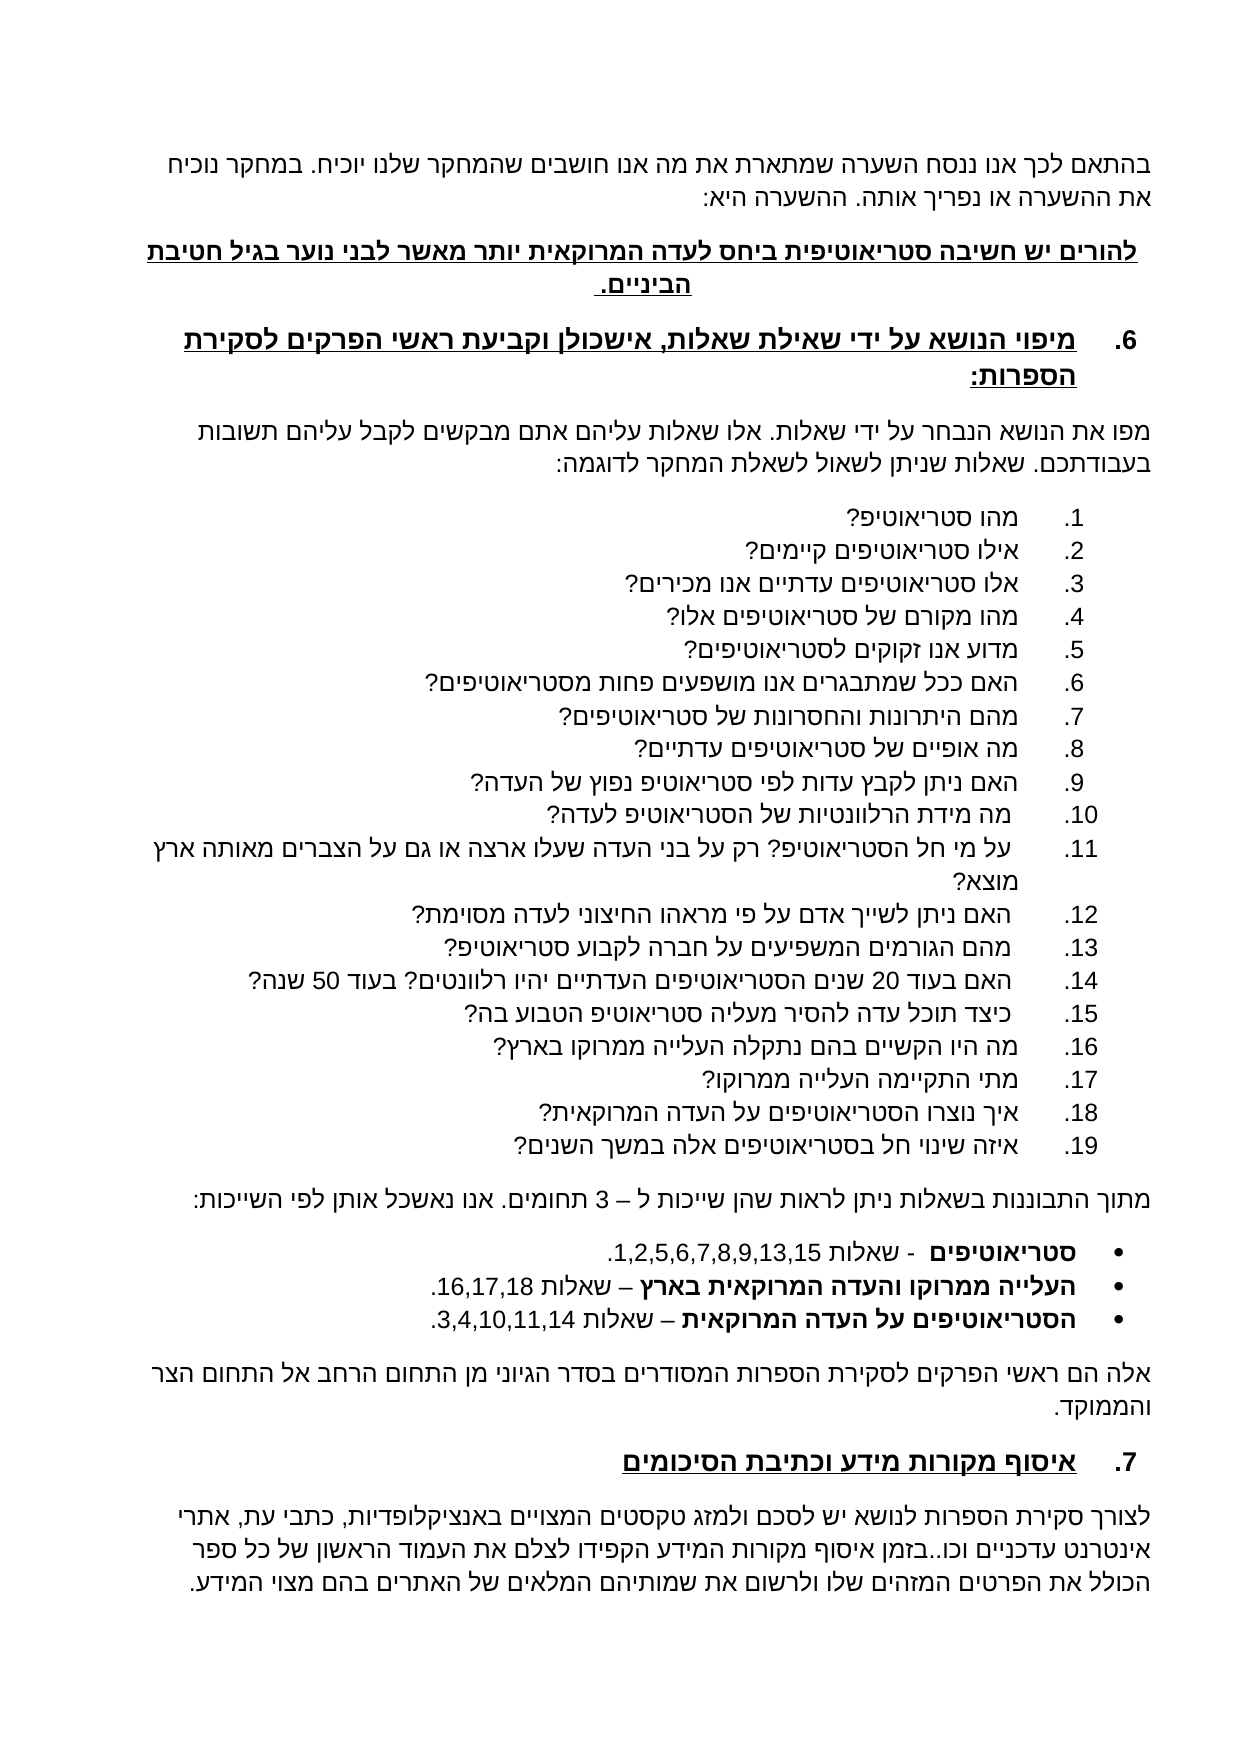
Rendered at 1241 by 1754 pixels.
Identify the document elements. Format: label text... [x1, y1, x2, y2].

list סטריאוטיפים - שאלות 1,2,5,6,7,8,9,13,15. [133, 1238, 1114, 1267]
text לצורך סקירת הספרות לנושא יש לסכם ולמזג טקסטים המצויים באנציקלופדיות, כתבי עת, אתרי אינטרנט עדכניים וכו..בזמן איסוף מקורות המידע הקפידו לצלם את העמוד הראשון של כל ספר הכולל את הפרטים המזהים שלו ולרשום את שמותיהם המלאים של האתרים בהם מצוי המידע. [133, 1502, 1152, 1597]
list מהם היתרונות והחסרונות של סטריאוטיפים? [133, 701, 1063, 730]
list מתי התקיימה העלייה ממרוקו? [133, 1065, 1063, 1093]
text מתוך התבוננות בשאלות ניתן לראות שהן שייכות ל – 3 תחומים. אנו נאשכל אותן לפי השייכות: [133, 1184, 1152, 1213]
list אילו סטריאוטיפים קיימים? [133, 536, 1063, 565]
list מהם הגורמים המשפיעים על חברה לקבוע סטריאוטיפ? [133, 933, 1063, 961]
list האם ניתן לשייך אדם על פי מראהו החיצוני לעדה מסוימת? [133, 899, 1063, 928]
text אלה הם ראשי הפרקים לסקירת הספרות המסודרים בסדר הגיוני מן התחום הרחב אל התחום הצר והממוקד. [133, 1359, 1152, 1420]
list איסוף מקורות מידע וכתיבת הסיכומים [133, 1446, 1114, 1477]
list האם ככל שמתבגרים אנו מושפעים פחות מסטריאוטיפים? [133, 668, 1063, 697]
list אלו סטריאוטיפים עדתיים אנו מכירים? [133, 569, 1063, 598]
list העלייה ממרוקו והעדה המרוקאית בארץ – שאלות 16,17,18. [133, 1272, 1114, 1300]
list מה היו הקשיים בהם נתקלה העלייה ממרוקו בארץ? [133, 1032, 1063, 1060]
list מהו סטריאוטיפ? [133, 503, 1063, 532]
list מיפוי הנושא על ידי שאילת שאלות, אישכולן וקביעת ראשי הפרקים לסקירת הספרות: [133, 324, 1114, 391]
text בהתאם לכך אנו ננסח השערה שמתארת את מה אנו חושבים שהמחקר שלנו יוכיח. במחקר נוכיח את ההשערה או נפריך אותה. ההשערה היא: [133, 150, 1152, 212]
list כיצד תוכל עדה להסיר מעליה סטריאוטיפ הטבוע בה? [133, 999, 1063, 1027]
list האם בעוד 20 שנים הסטריאוטיפים העדתיים יהיו רלוונטים? בעוד 50 שנה? [133, 966, 1063, 994]
list איזה שינוי חל בסטריאוטיפים אלה במשך השנים? [133, 1131, 1063, 1159]
list מהו מקורם של סטריאוטיפים אלו? [133, 602, 1063, 631]
list הסטריאוטיפים על העדה המרוקאית – שאלות 3,4,10,11,14. [133, 1305, 1114, 1333]
list מה אופיים של סטריאוטיפים עדתיים? [133, 734, 1063, 763]
list מה מידת הרלוונטיות של הסטריאוטיפ לעדה? [133, 801, 1063, 829]
text להורים יש חשיבה סטריאוטיפית ביחס לעדה המרוקאית יותר מאשר לבני נוער בגיל חטיבת הביניים. [133, 237, 1152, 299]
text מפו את הנושא הנבחר על ידי שאלות. אלו שאלות עליהם אתם מבקשים לקבל עליהם תשובות בעבודתכם. שאלות שניתן לשאול לשאלת המחקר לדוגמה: [133, 416, 1152, 478]
list איך נוצרו הסטריאוטיפים על העדה המרוקאית? [133, 1098, 1063, 1126]
list האם ניתן לקבץ עדות לפי סטריאוטיפ נפוץ של העדה? [133, 767, 1063, 796]
list מדוע אנו זקוקים לסטריאוטיפים? [133, 635, 1063, 664]
list על מי חל הסטריאוטיפ? רק על בני העדה שעלו ארצה או גם על הצברים מאותה ארץ מוצא? [133, 833, 1063, 895]
